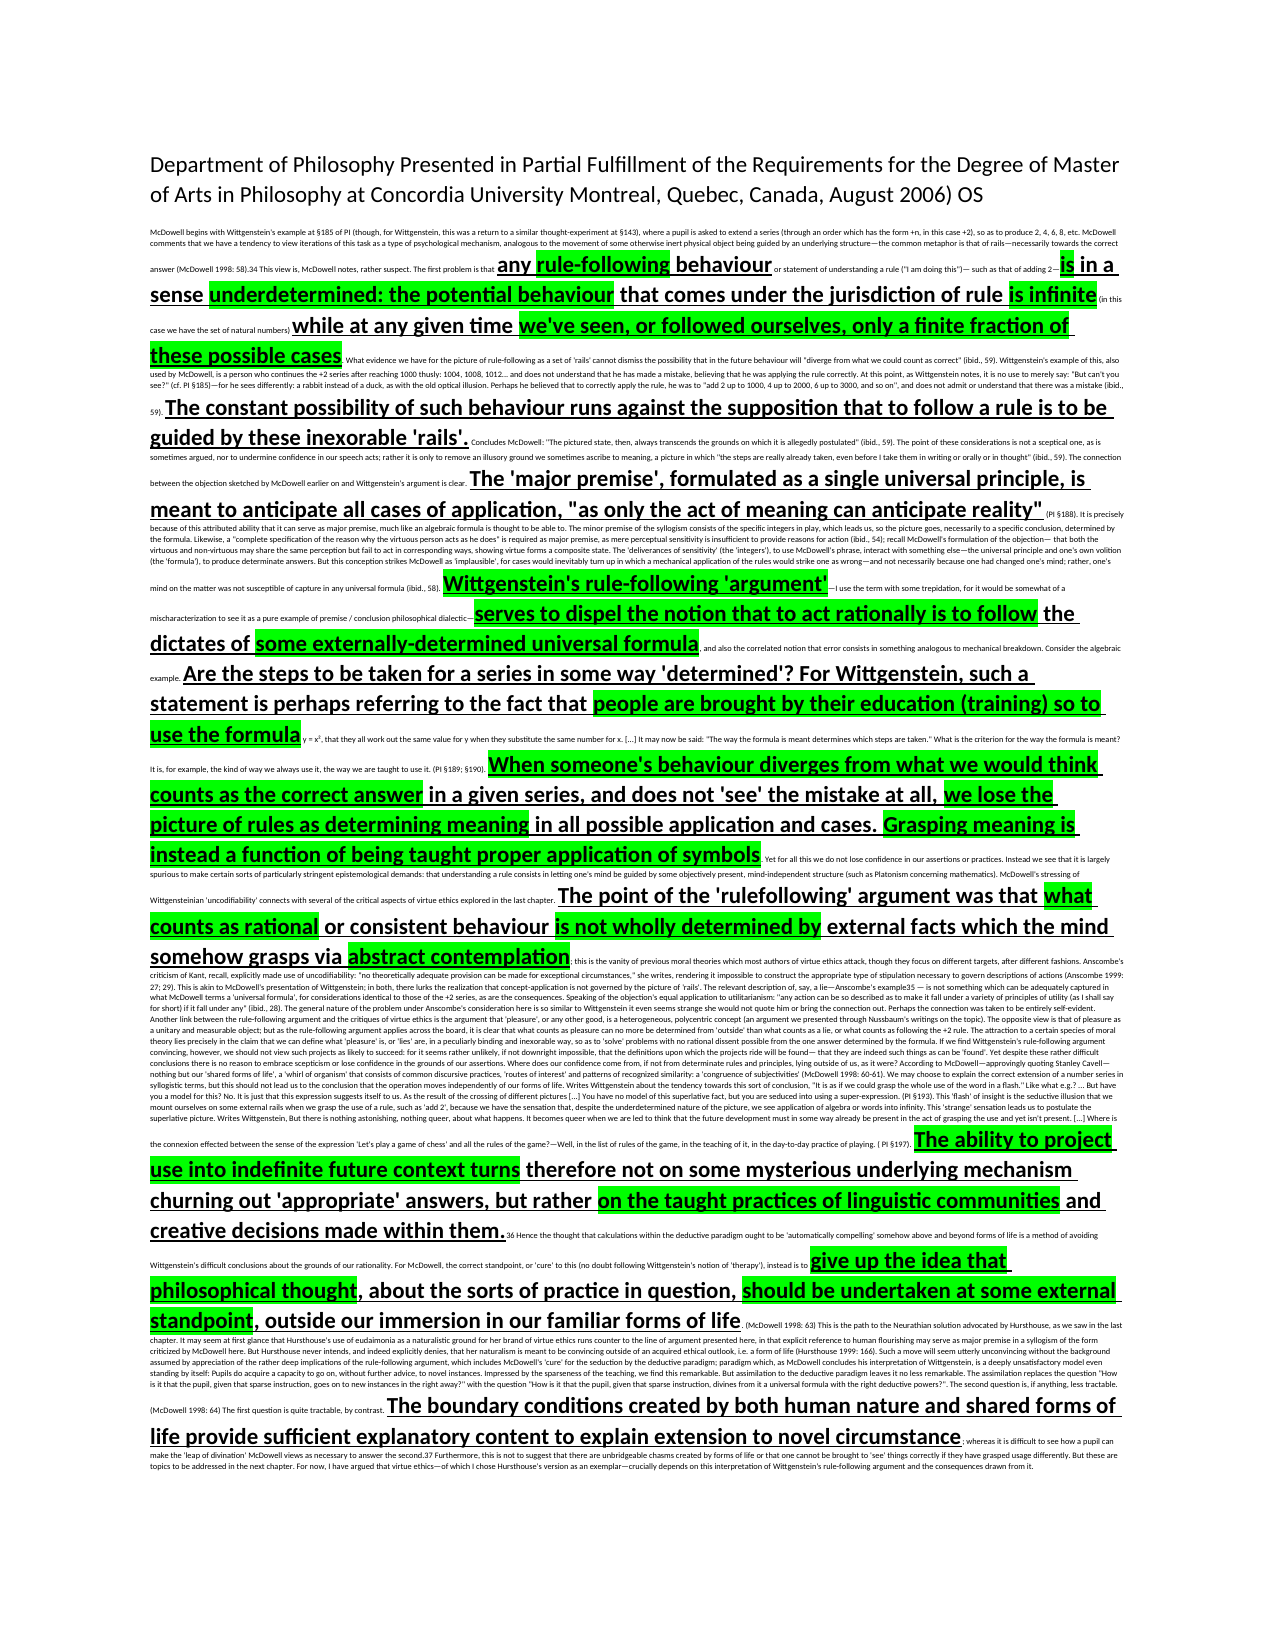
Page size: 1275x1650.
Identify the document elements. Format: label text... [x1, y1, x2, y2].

text McDowell begins with Wittgenstein's example at §185 of PI (though, for Wittgenstein, this was a return to a similar thought-experiment at §143), where a pupil is asked to extend a series (through an order which has the form +n, in this case +2), so as to produce 2, 4, 6, 8, etc. McDowell comments that we have a tendency to view iterations of this task as a type of psychological mechanism, analogous to the movement of some otherwise inert physical object being guided by an underlying structure—the common metaphor is that of rails—necessarily towards the correct answer (McDowell 1998: 58).34 This view is, McDowell notes, rather suspect. The first problem is that any rule-following behaviour or statement of understanding a rule ("I am doing this")— such as that of adding 2—is in a sense underdetermined: the potential behaviour that comes under the jurisdiction of rule is infinite (in this case we have the set of natural numbers) while at any given time we've seen, or followed ourselves, only a finite fraction of these possible cases. What evidence we have for the picture of rule-following as a set of 'rails' cannot dismiss the possibility that in the future behaviour will "diverge from what we could count as correct" (ibid., 59). Wittgenstein's example of this, also used by McDowell, is a person who continues the +2 series after reaching 1000 thusly: 1004, 1008, 1012... and does not understand that he has made a mistake, believing that he was applying the rule correctly. At this point, as Wittgenstein notes, it is no use to merely say: "But can't you see?" (cf. PI §185)—for he sees differently: a rabbit instead of a duck, as with the old optical illusion. Perhaps he believed that to correctly apply the rule, he was to "add 2 up to 1000, 4 up to 2000, 6 up to 3000, and so on", and does not admit or understand that there was a mistake (ibid., 59). The constant possibility of such behaviour runs against the supposition that to follow a rule is to be guided by these inexorable 'rails'. Concludes McDowell: "The pictured state, then, always transcends the grounds on which it is allegedly postulated" (ibid., 59). The point of these considerations is not a sceptical one, as is sometimes argued, nor to undermine confidence in our speech acts; rather it is only to remove an illusory ground we sometimes ascribe to meaning, a picture in which "the steps are really already taken, even before I take them in writing or orally or in thought" (ibid., 59). The connection between the objection sketched by McDowell earlier on and Wittgenstein's argument is clear. The 'major premise', formulated as a single universal principle, is meant to anticipate all cases of application, "as only the act of meaning can anticipate reality" (PI §188). It is precisely because of this attributed ability that it can serve as major premise, much like an algebraic formula is thought to be able to. The minor premise of the syllogism consists of the specific integers in play, which leads us, so the picture goes, necessarily to a specific conclusion, determined by the formula. Likewise, a "complete specification of the reason why the virtuous person acts as he does" is required as major premise, as mere perceptual sensitivity is insufficient to provide reasons for action (ibid., 54); recall McDowell's formulation of the objection— that both the virtuous and non-virtuous may share the same perception but fail to act in corresponding ways, showing virtue forms a composite state. The 'deliverances of sensitivity' (the 'integers'), to use McDowell's phrase, interact with something else—the universal principle and one's own volition (the 'formula'), to produce determinate answers. But this conception strikes McDowell as 'implausible', for cases would inevitably turn up in which a mechanical application of the rules would strike one as wrong—and not necessarily because one had changed one's mind; rather, one's mind on the matter was not susceptible of capture in any universal formula (ibid., 58). Wittgenstein's rule-following 'argument'—I use the term with some trepidation, for it would be somewhat of a mischaracterization to see it as a pure example of premise / conclusion philosophical dialectic—serves to dispel the notion that to act rationally is to follow the dictates of some externally-determined universal formula, and also the correlated notion that error consists in something analogous to mechanical breakdown. Consider the algebraic example. Are the steps to be taken for a series in some way 'determined'? For Wittgenstein, such a statement is perhaps referring to the fact that people are brought by their education (training) so to use the formula y = x², that they all work out the same value for y when they substitute the same number for x. [...] It may now be said: "The way the formula is meant determines which steps are taken." What is the criterion for the way the formula is meant? It is, for example, the kind of way we always use it, the way we are taught to use it. (PI §189; §190). When someone's behaviour diverges from what we would think counts as the correct answer in a given series, and does not 'see' the mistake at all, we lose the picture of rules as determining meaning in all possible application and cases. Grasping meaning is instead a function of being taught proper application of symbols. Yet for all this we do not lose confidence in our assertions or practices. Instead we see that it is largely spurious to make certain sorts of particularly stringent epistemological demands: that understanding a rule consists in letting one's mind be guided by some objectively present, mind-independent structure (such as Platonism concerning mathematics). McDowell's stressing of Wittgensteinian 'uncodifiability' connects with several of the critical aspects of virtue ethics explored in the last chapter. The point of the 'rulefollowing' argument was that what counts as rational or consistent behaviour is not wholly determined by external facts which the mind somehow grasps via abstract contemplation; this is the vanity of previous moral theories which most authors of virtue ethics attack, though they focus on different targets, after different fashions. Anscombe's criticism of Kant, recall, explicitly made use of uncodifiability: "no theoretically adequate provision can be made for exceptional circumstances," she writes, rendering it impossible to construct the appropriate type of stipulation necessary to govern descriptions of actions (Anscombe 1999: 27; 29). This is akin to McDowell's presentation of Wittgenstein; in both, there lurks the realization that concept-application is not governed by the picture of 'rails'. The relevant description of, say, a lie—Anscombe's example35 — is not something which can be adequately captured in what McDowell terms a 'universal formula', for considerations identical to those of the +2 series, as are the consequences. Speaking of the objection's equal application to utilitarianism: "any action can be so described as to make it fall under a variety of principles of utility (as I shall say for short) if it fall under any" (ibid., 28). The general nature of the problem under Anscombe's consideration here is so similar to Wittgenstein it even seems strange she would not quote him or bring the connection out. Perhaps the connection was taken to be entirely self-evident. Another link between the rule-following argument and the critiques of virtue ethics is the argument that 'pleasure', or any other good, is a heterogeneous, polycentric concept (an argument we presented through Nussbaum's writings on the topic). The opposite view is that of pleasure as a unitary and measurable object; but as the rule-following argument applies across the board, it is clear that what counts as pleasure can no more be determined from 'outside' than what counts as a lie, or what counts as following the +2 rule. The attraction to a certain species of moral theory lies precisely in the claim that we can define what 'pleasure' is, or 'lies' are, in a peculiarly binding and inexorable way, so as to 'solve' problems with no rational dissent possible from the one answer determined by the formula. If we find Wittgenstein's rule-following argument convincing, however, we should not view such projects as likely to succeed: for it seems rather unlikely, if not downright impossible, that the definitions upon which the projects ride will be found— that they are indeed such things as can be 'found'. Yet despite these rather difficult conclusions there is no reason to embrace scepticism or lose confidence in the grounds of our assertions. Where does our confidence come from, if not from determinate rules and principles, lying outside of us, as it were? According to McDowell—approvingly quoting Stanley Cavell—nothing but our 'shared forms of life', a 'whirl of organism' that consists of common discursive practices, 'routes of interest' and patterns of recognized similarity: a 'congruence of subjectivities' (McDowell 1998: 60-61). We may choose to explain the correct extension of a number series in syllogistic terms, but this should not lead us to the conclusion that the operation moves independently of our forms of life. Writes Wittgenstein about the tendency towards this sort of conclusion, "It is as if we could grasp the whole use of the word in a flash." Like what e.g.? ... But have you a model for this? No. It is just that this expression suggests itself to us. As the result of the crossing of different pictures [...] You have no model of this superlative fact, but you are seduced into using a super-expression. (PI §193). This 'flash' of insight is the seductive illusion that we mount ourselves on some external rails when we grasp the use of a rule, such as 'add 2', because we have the sensation that, despite the underdetermined nature of the picture, we see application of algebra or words into infinity. This 'strange' sensation leads us to postulate the superlative picture. Writes Wittgenstein, But there is nothing astonishing, nothing queer, about what happens. It becomes queer when we are led to think that the future development must in some way already be present in the act of grasping the use and yet isn't present. [...] Where is the connexion effected between the sense of the expression 'Let's play a game of chess' and all the rules of the game?—Well, in the list of rules of the game, in the teaching of it, in the day-to-day practice of playing. ( PI §197). The ability to project use into indefinite future context turns therefore not on some mysterious underlying mechanism churning out 'appropriate' answers, but rather on the taught practices of linguistic communities and creative decisions made within them.36 Hence the thought that calculations within the deductive paradigm ought to be 'automatically compelling' somehow above and beyond forms of life is a method of avoiding Wittgenstein's difficult conclusions about the grounds of our rationality. For McDowell, the correct standpoint, or 'cure' to this (no doubt following Wittgenstein's notion of 'therapy'), instead is to give up the idea that philosophical thought, about the sorts of practice in question, should be undertaken at some external standpoint, outside our immersion in our familiar forms of life. (McDowell 1998: 63) This is the path to the Neurathian solution advocated by Hursthouse, as we saw in the last chapter. It may seem at first glance that Hursthouse's use of eudaimonia as a naturalistic ground for her brand of virtue ethics runs counter to the line of argument presented here, in that explicit reference to human flourishing may serve as major premise in a syllogism of the form criticized by McDowell here. But Hursthouse never intends, and indeed explicitly denies, that her naturalism is meant to be convincing outside of an acquired ethical outlook, i.e. a form of life (Hursthouse 1999: 166). Such a move will seem utterly unconvincing without the background assumed by appreciation of the rather deep implications of the rule-following argument, which includes McDowell's 'cure' for the seduction by the deductive paradigm; paradigm which, as McDowell concludes his interpretation of Wittgenstein, is a deeply unsatisfactory model even standing by itself: Pupils do acquire a capacity to go on, without further advice, to novel instances. Impressed by the sparseness of the teaching, we find this remarkable. But assimilation to the deductive paradigm leaves it no less remarkable. The assimilation replaces the question "How is it that the pupil, given that sparse instruction, goes on to new instances in the right away?" with the question "How is it that the pupil, given that sparse instruction, divines from it a universal formula with the right deductive powers?". The second question is, if anything, less tractable. (McDowell 1998: 64) The first question is quite tractable, by contrast. The boundary conditions created by both human nature and shared forms of life provide sufficient explanatory content to explain extension to novel circumstance; whereas it is difficult to see how a pupil can make the 'leap of divination' McDowell views as necessary to answer the second.37 Furthermore, this is not to suggest that there are unbridgeable chasms created by forms of life or that one cannot be brought to 'see' things correctly if they have grasped usage differently. But these are topics to be addressed in the next chapter. For now, I have argued that virtue ethics—of which I chose Hursthouse's version as an exemplar—crucially depends on this interpretation of Wittgenstein's rule-following argument and the consequences drawn from it. [150, 227, 1125, 1472]
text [150, 150, 1125, 208]
